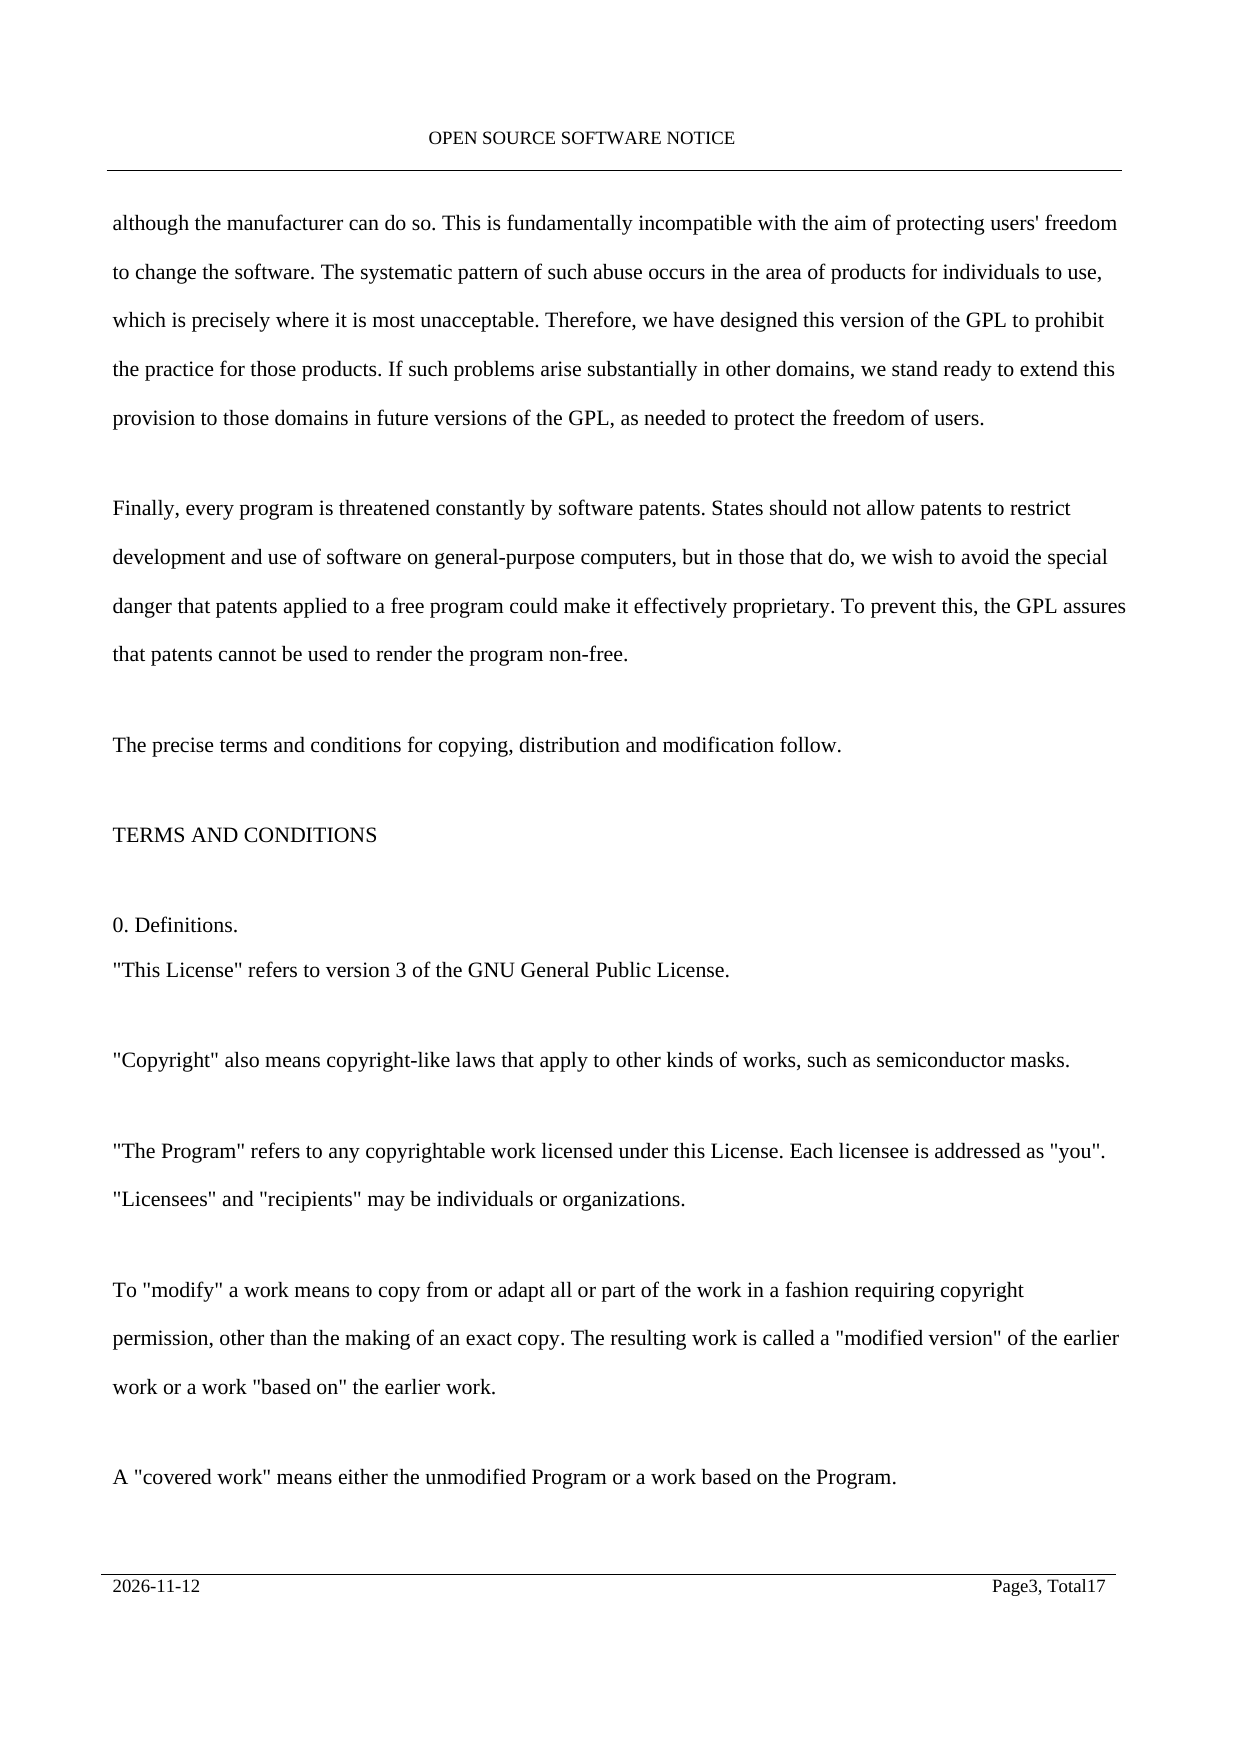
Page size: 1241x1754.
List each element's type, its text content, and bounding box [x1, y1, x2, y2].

text "This License" refers to version 3 of the GNU General Public License. [112, 953, 1128, 986]
text "Copyright" also means copyright-like laws that apply to other kinds of works, such as semiconductor masks. [112, 1044, 1128, 1076]
text TERMS AND CONDITIONS [112, 818, 1128, 851]
text A "covered work" means either the unmodified Program or a work based on the Program. [112, 1461, 1128, 1493]
text 0. Definitions. [112, 908, 1128, 941]
text Finally, every program is threatened constantly by software patents. States should not allow patents to restrict development and use of software on general-purpose computers, but in those that do, we wish to avoid the special danger that patents applied to a free program could make it effectively proprietary. To prevent this, the GPL assures that patents cannot be used to render the program non-free. [112, 492, 1128, 670]
text The precise terms and conditions for copying, distribution and modification follow. [112, 728, 1128, 761]
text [112, 206, 1128, 434]
text To "modify" a work means to copy from or adapt all or part of the work in a fashion requiring copyright permission, other than the making of an exact copy. The resulting work is called a "modified version" of the earlier work or a work "based on" the earlier work. [112, 1273, 1128, 1403]
text "The Program" refers to any copyrightable work licensed under this License. Each licensee is addressed as "you". "Licensees" and "recipients" may be individuals or organizations. [112, 1134, 1128, 1215]
